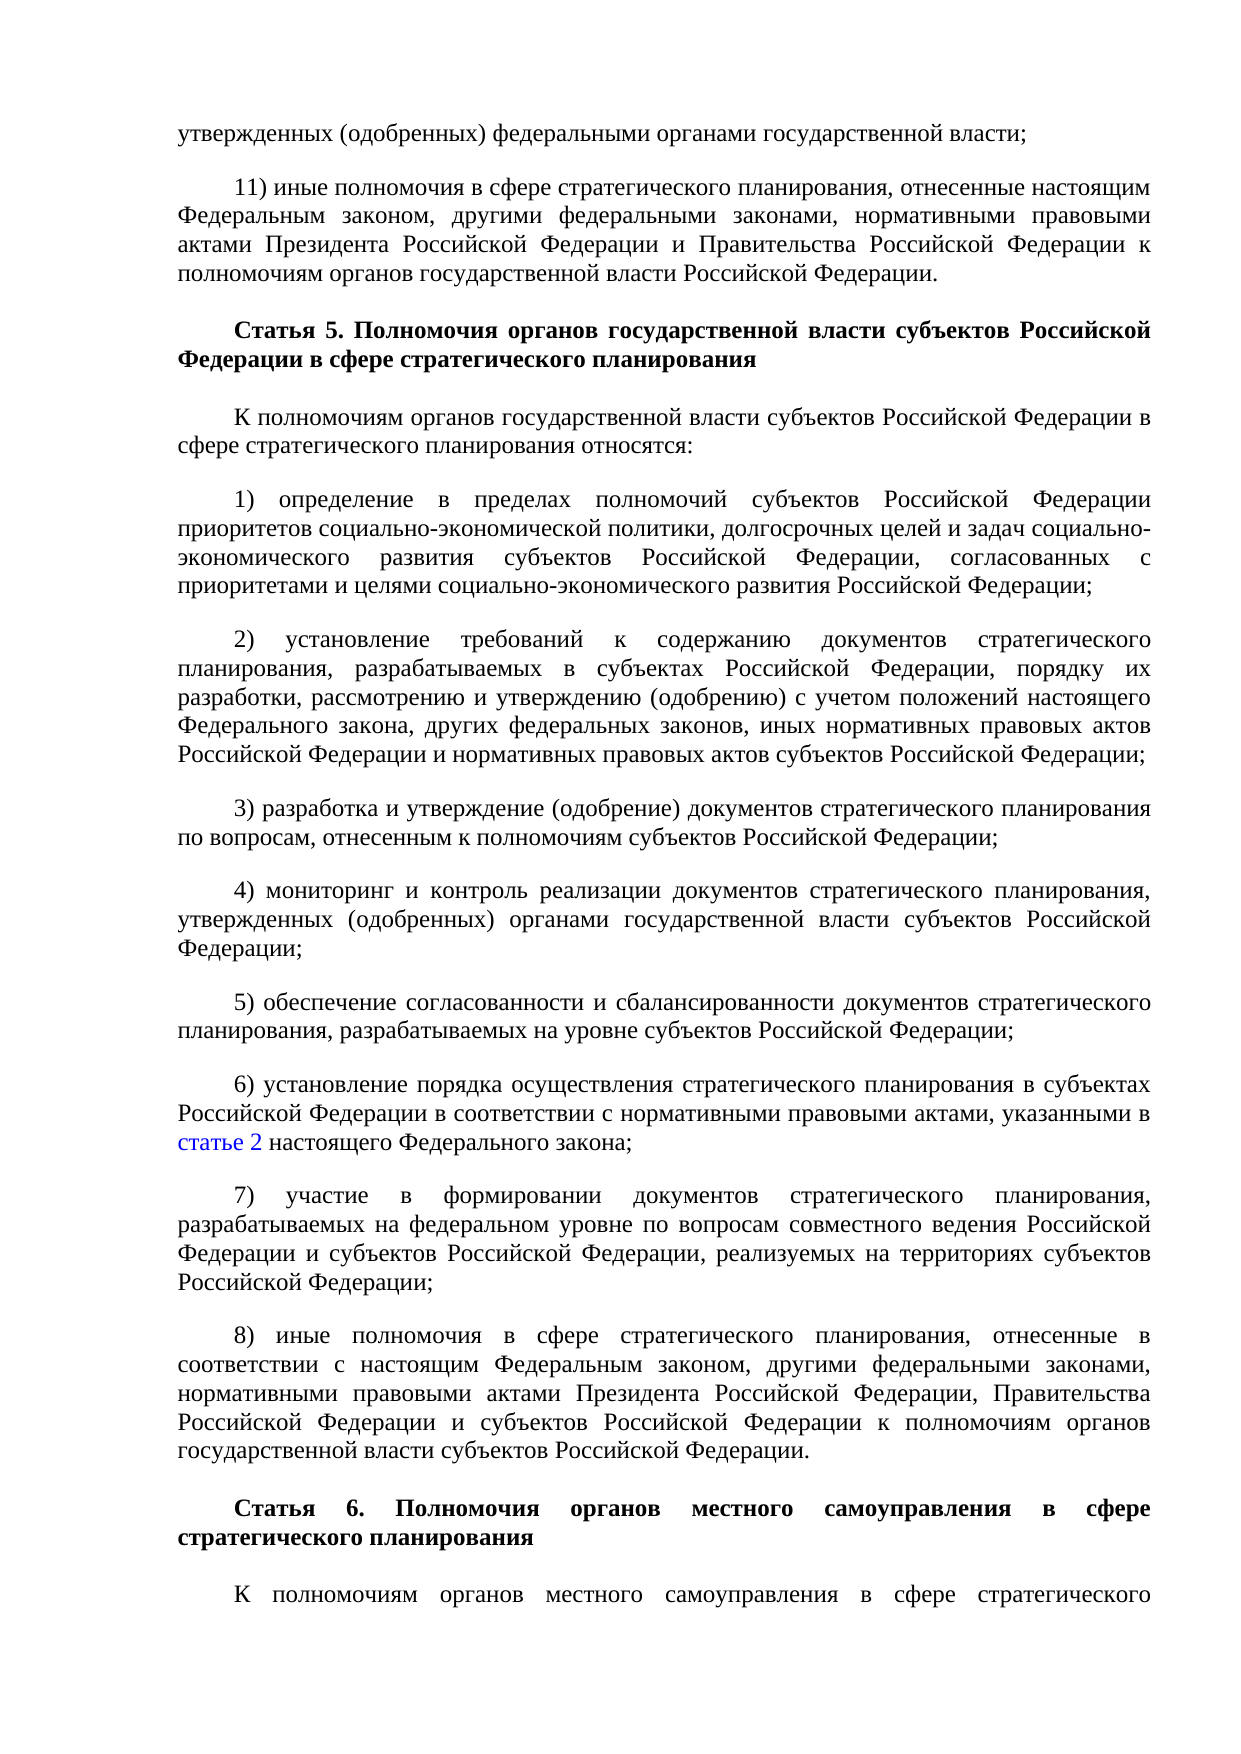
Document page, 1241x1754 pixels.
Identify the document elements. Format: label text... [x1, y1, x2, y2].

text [177, 118, 1152, 147]
text 5) обеспечение согласованности и сбалансированности документов стратегического планирования, разрабатываемых на уровне субъектов Российской Федерации; [177, 987, 1152, 1044]
title Статья 6. Полномочия органов местного самоуправления в сфере стратегического планирования [177, 1493, 1152, 1551]
text 11) иные полномочия в сфере стратегического планирования, отнесенные настоящим Федеральным законом, другими федеральными законами, нормативными правовыми актами Президента Российской Федерации и Правительства Российской Федерации к полномочиям органов государственной власти Российской Федерации. [177, 172, 1152, 287]
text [177, 1579, 1152, 1608]
title Статья 5. Полномочия органов государственной власти субъектов Российской Федерации в сфере стратегического планирования [177, 316, 1152, 373]
text 7) участие в формировании документов стратегического планирования, разрабатываемых на федеральном уровне по вопросам совместного ведения Российской Федерации и субъектов Российской Федерации, реализуемых на территориях субъектов Российской Федерации; [177, 1181, 1152, 1296]
text 2) установление требований к содержанию документов стратегического планирования, разрабатываемых в субъектах Российской Федерации, порядку их разработки, рассмотрению и утверждению (одобрению) с учетом положений настоящего Федерального закона, других федеральных законов, иных нормативных правовых актов Российской Федерации и нормативных правовых актов субъектов Российской Федерации; [177, 624, 1152, 768]
text 8) иные полномочия в сфере стратегического планирования, отнесенные в соответствии с настоящим Федеральным законом, другими федеральными законами, нормативными правовыми актами Президента Российской Федерации, Правительства Российской Федерации и субъектов Российской Федерации к полномочиям органов государственной власти субъектов Российской Федерации. [177, 1321, 1152, 1464]
text 3) разработка и утверждение (одобрение) документов стратегического планирования по вопросам, отнесенным к полномочиям субъектов Российской Федерации; [177, 793, 1152, 851]
text 6) установление порядка осуществления стратегического планирования в субъектах Российской Федерации в соответствии с нормативными правовыми актами, указанными в статье 2 настоящего Федерального закона; [177, 1069, 1152, 1156]
text 1) определение в пределах полномочий субъектов Российской Федерации приоритетов социально-экономической политики, долгосрочных целей и задач социально-экономического развития субъектов Российской Федерации, согласованных с приоритетами и целями социально-экономического развития Российской Федерации; [177, 484, 1152, 599]
text 4) мониторинг и контроль реализации документов стратегического планирования, утвержденных (одобренных) органами государственной власти субъектов Российской Федерации; [177, 876, 1152, 962]
text К полномочиям органов государственной власти субъектов Российской Федерации в сфере стратегического планирования относятся: [177, 402, 1152, 459]
